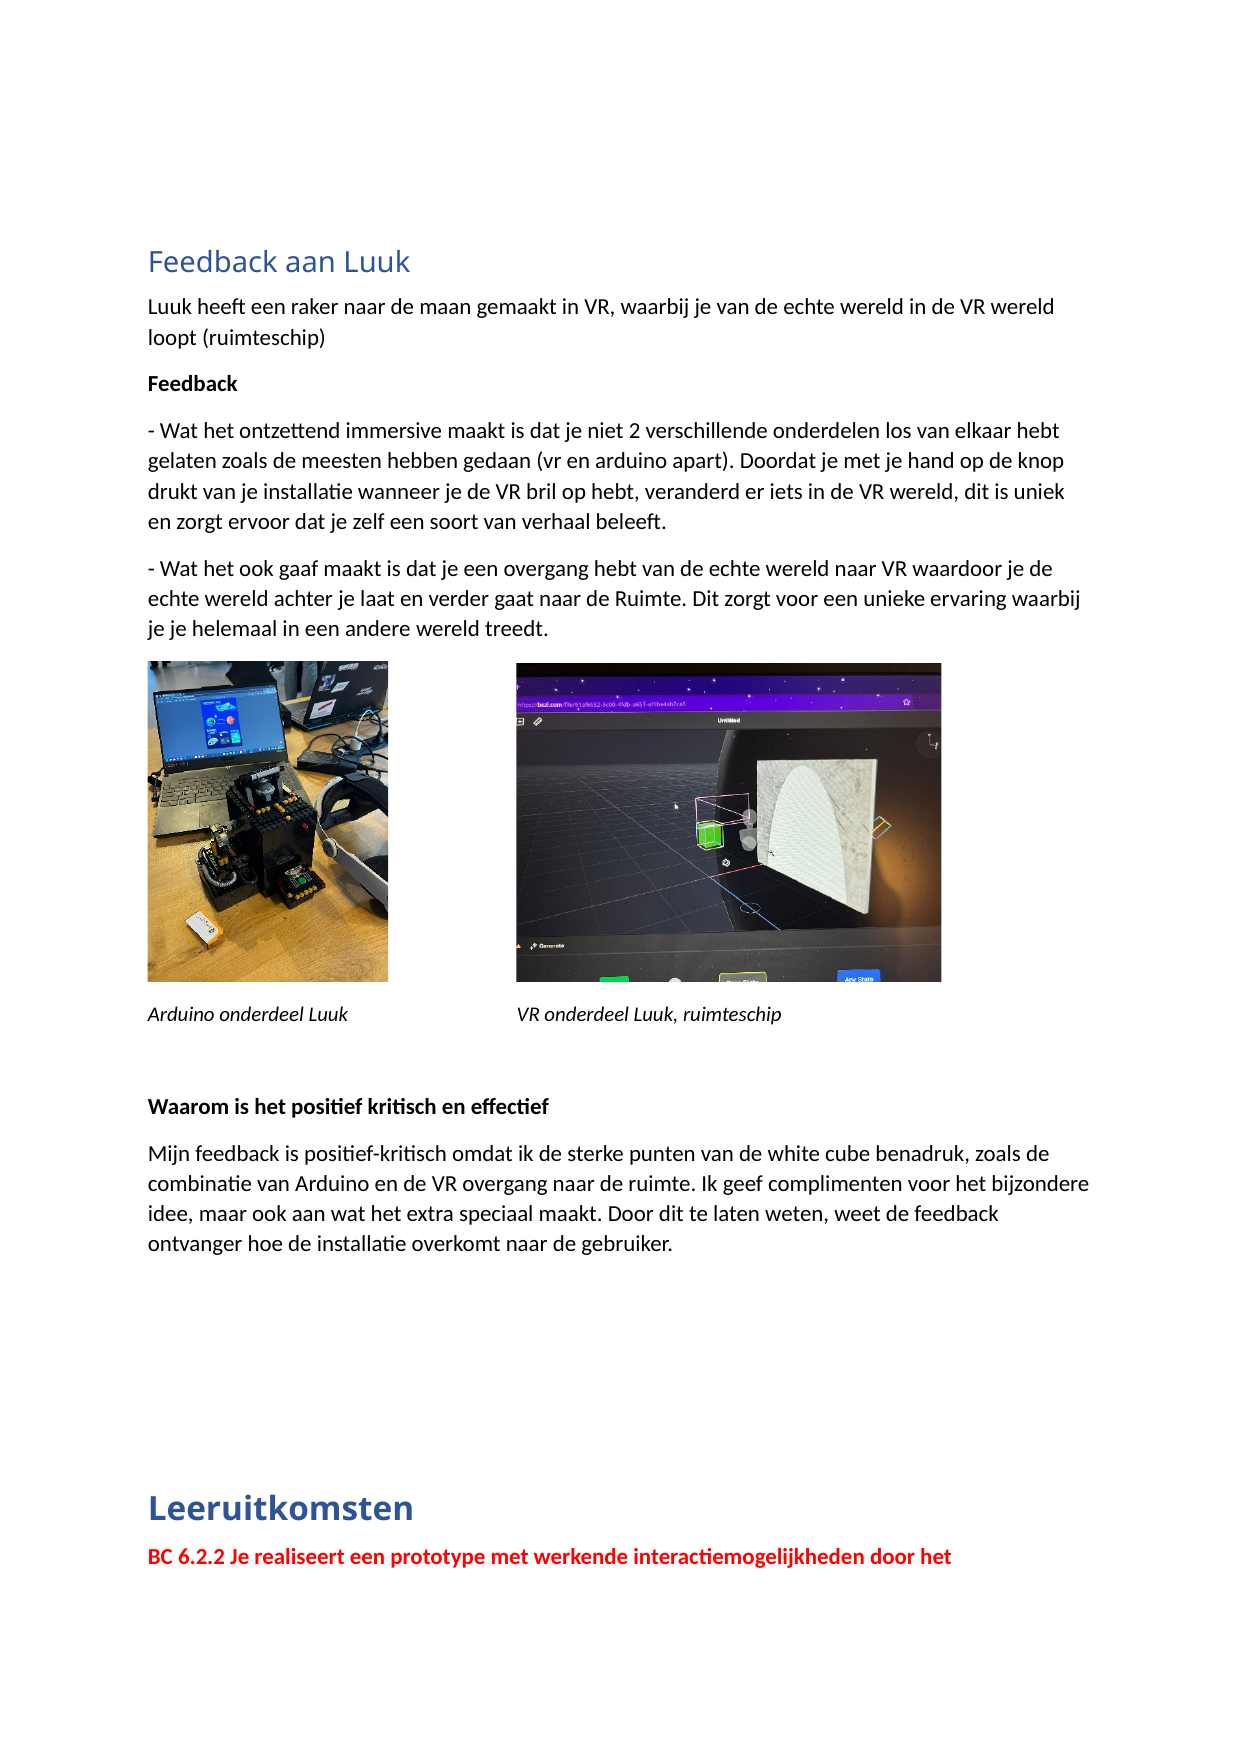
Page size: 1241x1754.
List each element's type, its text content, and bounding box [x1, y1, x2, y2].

text - Wat het ook gaaf maakt is dat je een overgang hebt van de echte wereld naar VR waardoor je de echte wereld achter je laat en verder gaat naar de Ruimte. Dit zorgt voor een unieke ervaring waarbij je je helemaal in een andere wereld treedt. [148, 554, 1093, 642]
subtitle Feedback aan Luuk [148, 241, 1093, 281]
text BC 6.2.2 Je realiseert een prototype met werkende interactiemogelijkheden door het [148, 1542, 1093, 1570]
picture [516, 663, 942, 982]
text Waarom is het positief kritisch en effectief [148, 1092, 1093, 1120]
text Feedback [148, 369, 1093, 398]
text Luuk heeft een raker naar de maan gemaakt in VR, waarbij je van de echte wereld in de VR wereld loopt (ruimteschip) [148, 292, 1093, 351]
picture [147, 661, 389, 982]
text Mijn feedback is positief-kritisch omdat ik de sterke punten van de white cube benadruk, zoals de combinatie van Arduino en de VR overgang naar de ruimte. Ik geef complimenten voor het bijzondere idee, maar ook aan wat het extra speciaal maakt. Door dit te laten weten, weet de feedback ontvanger hoe de installatie overkomt naar de gebruiker. [148, 1139, 1093, 1257]
text Arduino onderdeel Luuk VR onderdeel Luuk, ruimteschip [148, 1001, 1093, 1026]
text - Wat het ontzettend immersive maakt is dat je niet 2 verschillende onderdelen los van elkaar hebt gelaten zoals de meesten hebben gedaan (vr en arduino apart). Doordat je met je hand op de knop drukt van je installatie wanneer je de VR bril op hebt, veranderd er iets in de VR wereld, dit is uniek en zorgt ervoor dat je zelf een soort van verhaal beleeft. [148, 416, 1093, 535]
subtitle Leeruitkomsten [148, 1484, 1093, 1530]
